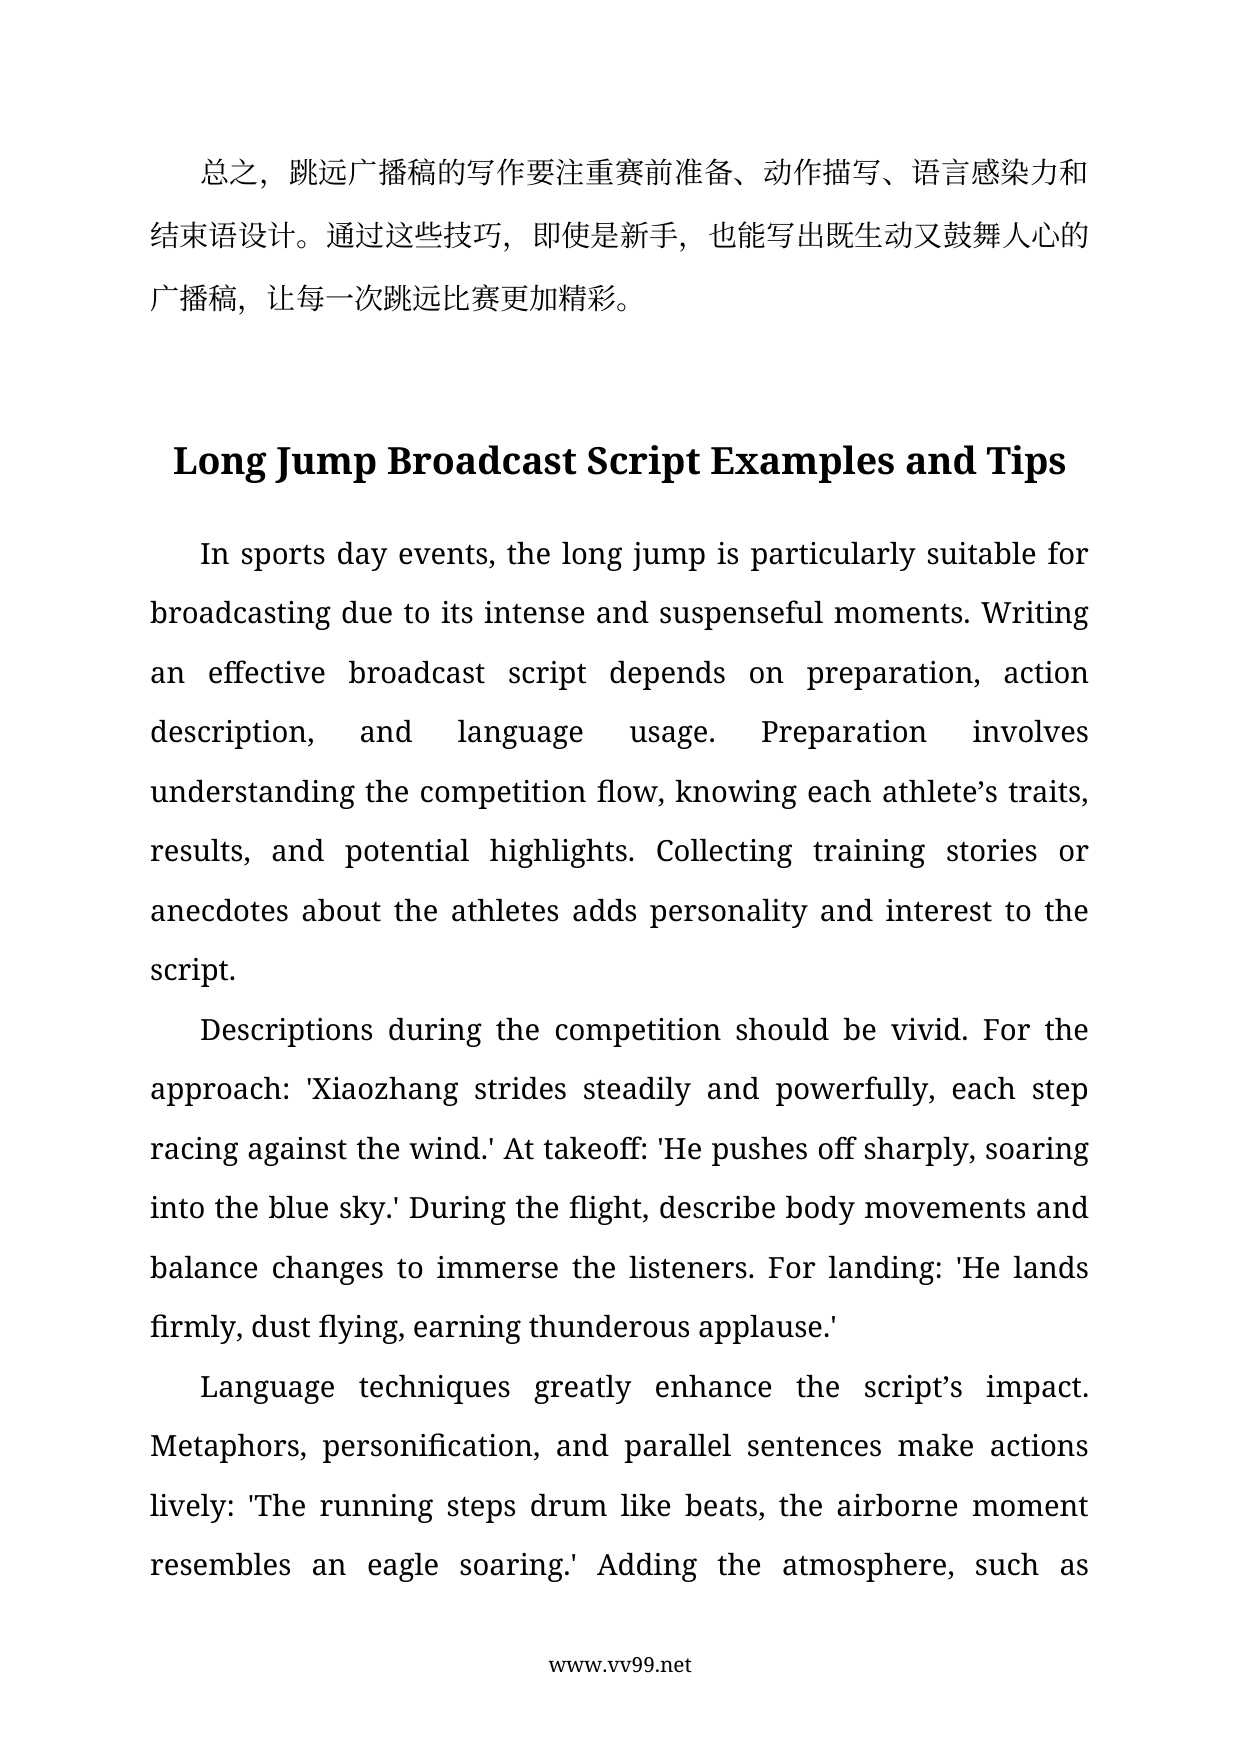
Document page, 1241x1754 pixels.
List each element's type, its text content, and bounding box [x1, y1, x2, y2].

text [150, 1366, 1090, 1584]
text In sports day events, the long jump is particularly suitable for broadcasting due to its intense and suspenseful moments. Writing an effective broadcast script depends on preparation, action description, and language usage. Preparation involves understanding the competition flow, knowing each athlete’s traits, results, and potential highlights. Collecting training stories or anecdotes about the athletes adds personality and interest to the script. [150, 533, 1090, 989]
text Descriptions during the competition should be vivid. For the approach: 'Xiaozhang strides steadily and powerfully, each step racing against the wind.' At takeoff: 'He pushes off sharply, soaring into the blue sky.' During the flight, describe body movements and balance changes to immerse the listeners. For landing: 'He lands firmly, dust flying, earning thunderous applause.' [150, 1009, 1090, 1346]
subtitle Long Jump Broadcast Script Examples and Tips [150, 434, 1090, 485]
text 总之，跳远广播稿的写作要注重赛前准备、动作描写、语言感染力和结束语设计。通过这些技巧，即使是新手，也能写出既生动又鼓舞人心的广播稿，让每一次跳远比赛更加精彩。 [150, 150, 1090, 317]
